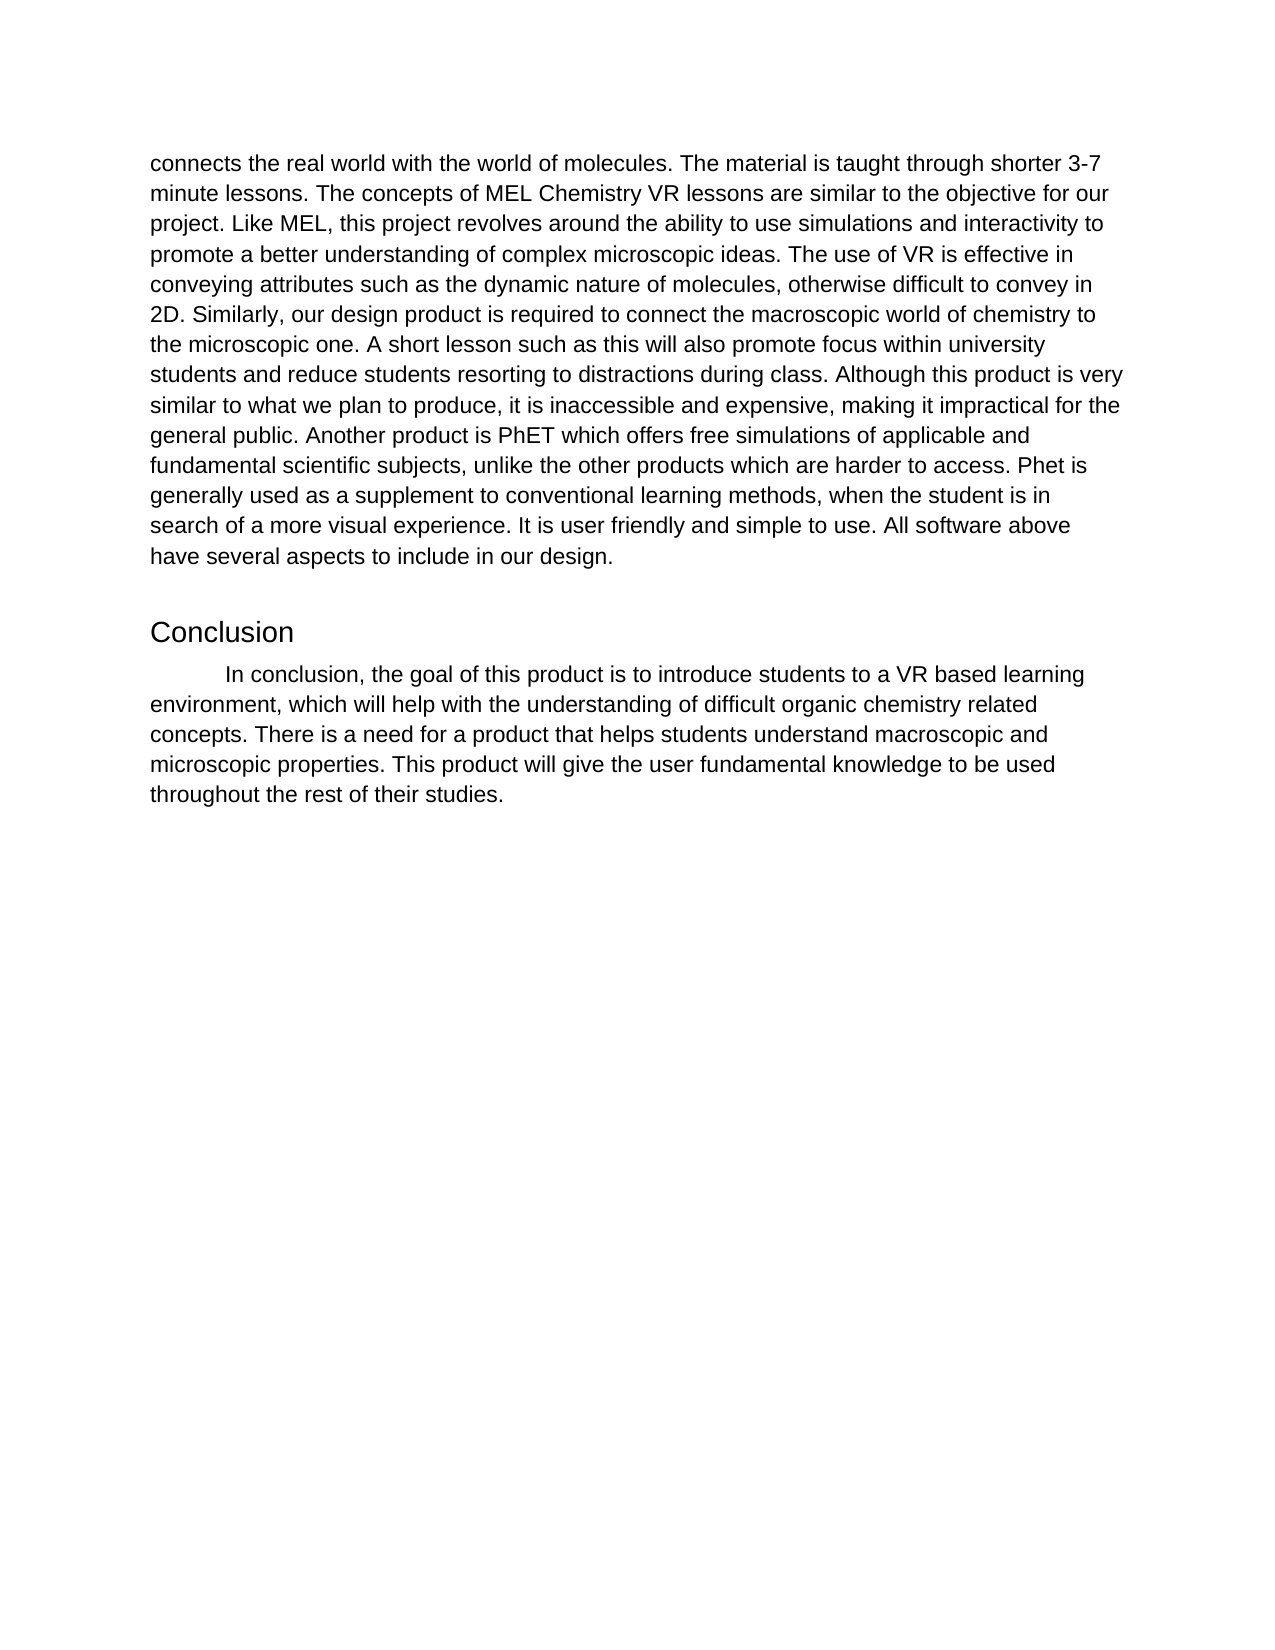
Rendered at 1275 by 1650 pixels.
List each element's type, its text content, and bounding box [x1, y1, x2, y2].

text In conclusion, the goal of this product is to introduce students to a VR based learning environment, which will help with the understanding of difficult organic chemistry related concepts. There is a need for a product that helps students understand macroscopic and microscopic properties. This product will give the user fundamental knowledge to be used throughout the rest of their studies. [150, 661, 1125, 808]
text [150, 150, 1125, 569]
subtitle Conclusion [150, 614, 1125, 648]
